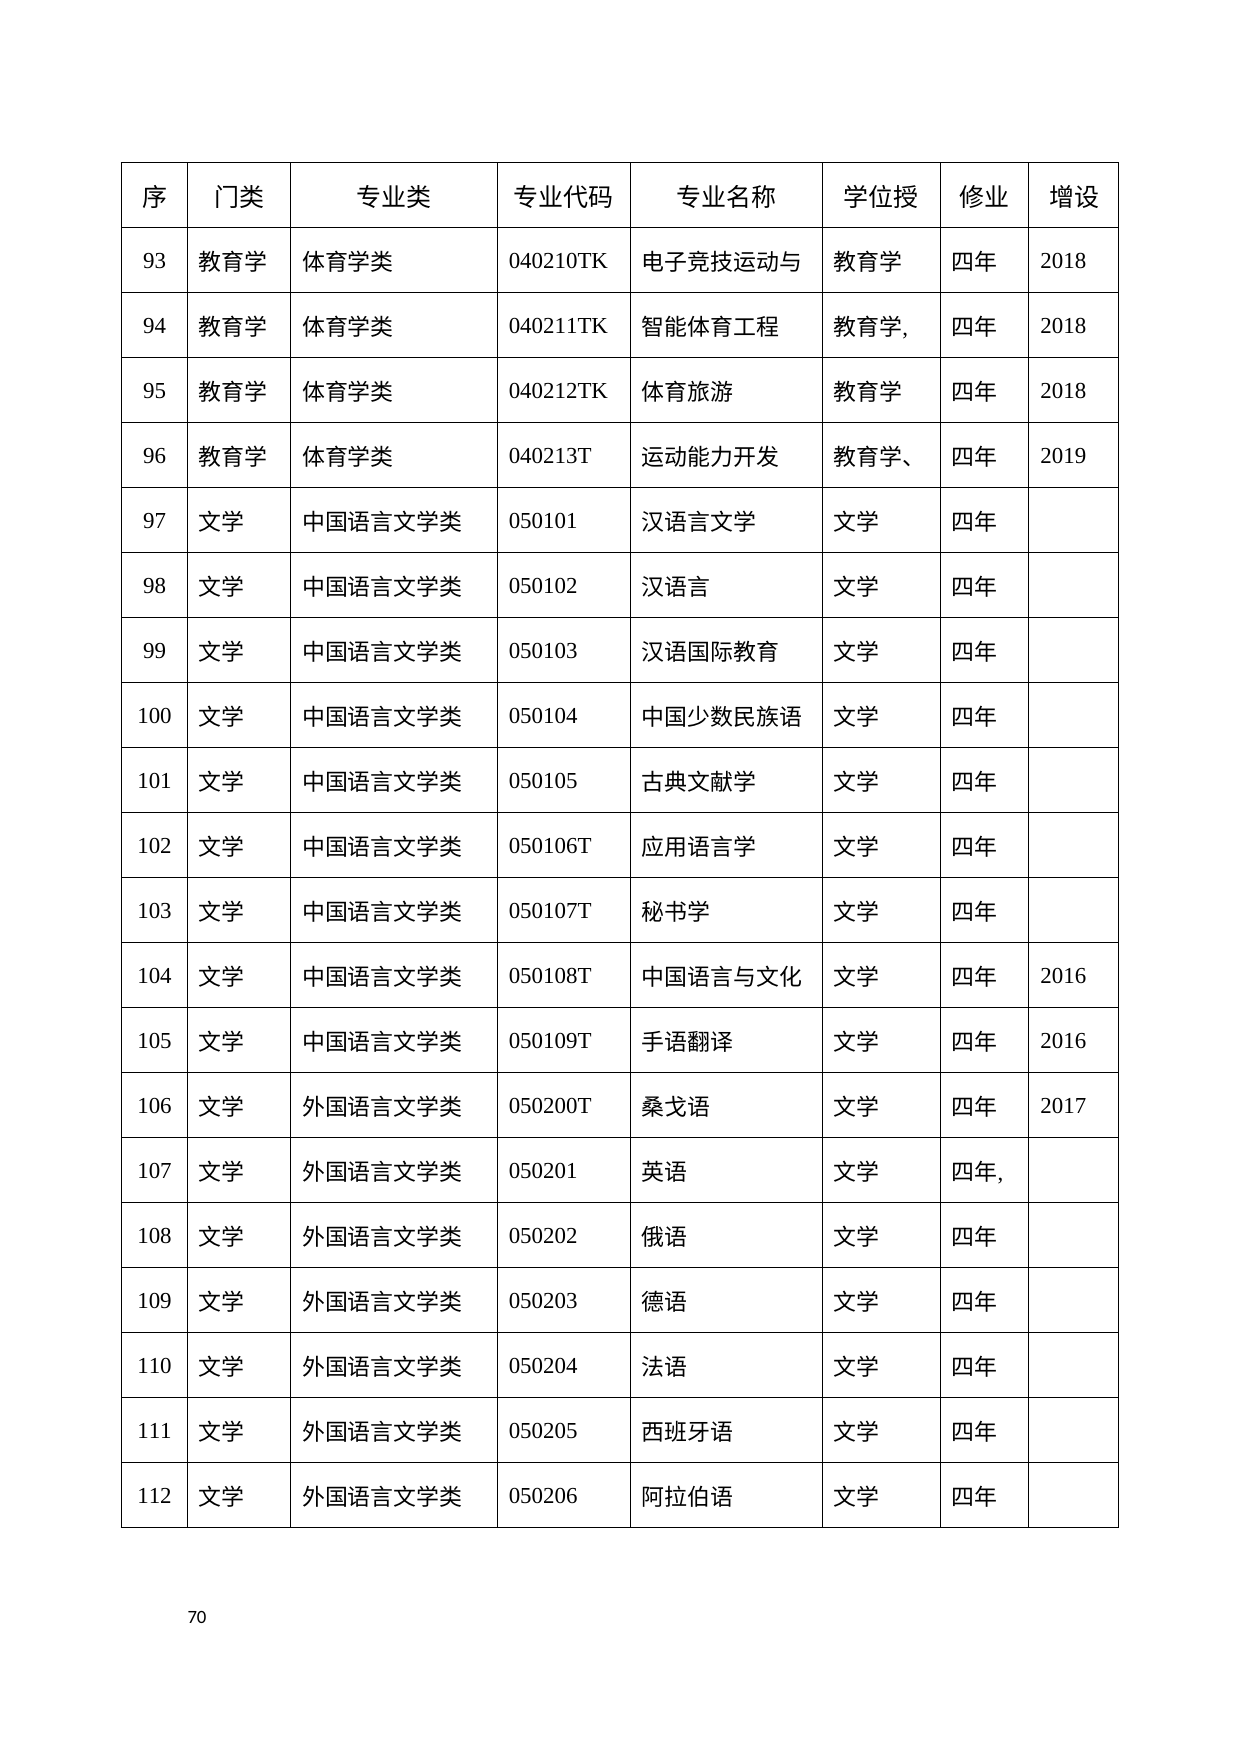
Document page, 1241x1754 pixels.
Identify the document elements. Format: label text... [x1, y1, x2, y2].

table_cell 050202 [498, 1203, 630, 1267]
table_cell 外国语言文学类 [291, 1333, 497, 1397]
table_cell 文学 [188, 1203, 290, 1267]
table_cell 文学 [188, 618, 290, 682]
table_cell 四年 [941, 1203, 1028, 1267]
table_cell 中国语言文学类 [291, 943, 497, 1007]
table_cell [1029, 1268, 1118, 1332]
table_cell 四年 [941, 618, 1028, 682]
table_cell 文学 [823, 1268, 940, 1332]
table_cell 中国语言文学类 [291, 683, 497, 747]
table_cell [1029, 553, 1118, 617]
table_cell 文学 [823, 553, 940, 617]
table_cell [1029, 1463, 1118, 1527]
table_cell 运动能力开发 [631, 423, 822, 487]
table_cell 汉语言 [631, 553, 822, 617]
table_cell 050107T [498, 878, 630, 942]
table_cell 四年 [941, 943, 1028, 1007]
table_cell 文学 [823, 1203, 940, 1267]
table_cell 040212TK [498, 358, 630, 422]
table_cell [1029, 618, 1118, 682]
table_cell 外国语言文学类 [291, 1398, 497, 1462]
table_cell 外国语言文学类 [291, 1138, 497, 1202]
table_cell 四年 [941, 553, 1028, 617]
table_cell 文学 [823, 618, 940, 682]
table_cell 2018 [1029, 293, 1118, 357]
table_cell 外国语言文学类 [291, 1203, 497, 1267]
table_cell 四年 [941, 423, 1028, 487]
table_cell 111 [122, 1398, 187, 1462]
table_cell 050203 [498, 1268, 630, 1332]
table_cell 040211TK [498, 293, 630, 357]
table_cell 文学 [823, 813, 940, 877]
table_cell 文学 [188, 683, 290, 747]
table_cell [1029, 748, 1118, 812]
table_cell 040213T [498, 423, 630, 487]
table_cell 文学 [188, 943, 290, 1007]
table_cell 俄语 [631, 1203, 822, 1267]
table_cell 教育学 [823, 228, 940, 292]
table_cell 文学 [823, 1008, 940, 1072]
table_cell 文学 [188, 1463, 290, 1527]
table_cell 96 [122, 423, 187, 487]
table_cell [1029, 878, 1118, 942]
table_cell 四年 [941, 1398, 1028, 1462]
table_header 专业名称 [631, 163, 822, 227]
table_cell 体育学类 [291, 293, 497, 357]
table_cell 德语 [631, 1268, 822, 1332]
table_cell 文学 [188, 748, 290, 812]
table_cell 2016 [1029, 1008, 1118, 1072]
table_cell 教育学 [823, 358, 940, 422]
table_header 专业类 [291, 163, 497, 227]
table_cell 94 [122, 293, 187, 357]
table_cell 四年 [941, 1073, 1028, 1137]
table_cell 2017 [1029, 1073, 1118, 1137]
table_cell 95 [122, 358, 187, 422]
table_cell 中国少数民族语言文学 [631, 683, 822, 747]
table_cell 体育学类 [291, 358, 497, 422]
table_cell 110 [122, 1333, 187, 1397]
table_cell 教育学 [188, 293, 290, 357]
table_cell 四年 [941, 1333, 1028, 1397]
table_cell 040210TK [498, 228, 630, 292]
table_cell 阿拉伯语 [631, 1463, 822, 1527]
table_cell 四年 [941, 228, 1028, 292]
table_cell 西班牙语 [631, 1398, 822, 1462]
table_cell 050103 [498, 618, 630, 682]
table_cell 桑戈语 [631, 1073, 822, 1137]
table_cell 文学 [823, 1073, 940, 1137]
table_cell 教育学,工学 [823, 293, 940, 357]
table_cell 教育学、理学 [823, 423, 940, 487]
table_cell 050109T [498, 1008, 630, 1072]
table_cell [1029, 1398, 1118, 1462]
table_cell 050204 [498, 1333, 630, 1397]
table_cell 四年 [941, 878, 1028, 942]
table_cell 智能体育工程 [631, 293, 822, 357]
table_cell 文学 [823, 1333, 940, 1397]
table_cell 汉语国际教育 [631, 618, 822, 682]
table_cell 106 [122, 1073, 187, 1137]
table_cell 文学 [188, 813, 290, 877]
table_cell 四年 [941, 813, 1028, 877]
table_cell 中国语言文学类 [291, 488, 497, 552]
table_cell [1029, 813, 1118, 877]
table_cell 2016 [1029, 943, 1118, 1007]
table_cell 法语 [631, 1333, 822, 1397]
table_cell 中国语言文学类 [291, 878, 497, 942]
table_cell 2018 [1029, 358, 1118, 422]
table_cell 050102 [498, 553, 630, 617]
table_cell 100 [122, 683, 187, 747]
table_cell 文学 [188, 1073, 290, 1137]
table_cell 文学 [823, 683, 940, 747]
table_header 专业代码 [498, 163, 630, 227]
table_cell 文学 [188, 1138, 290, 1202]
table_cell 汉语言文学 [631, 488, 822, 552]
table_cell 101 [122, 748, 187, 812]
table_cell 050101 [498, 488, 630, 552]
table_cell 050108T [498, 943, 630, 1007]
table_cell [1029, 1203, 1118, 1267]
table_cell 2019 [1029, 423, 1118, 487]
table_cell 文学 [823, 878, 940, 942]
table_cell 050205 [498, 1398, 630, 1462]
table_cell 中国语言文学类 [291, 618, 497, 682]
table_cell 97 [122, 488, 187, 552]
table_cell 古典文献学 [631, 748, 822, 812]
table_cell 109 [122, 1268, 187, 1332]
table_cell 手语翻译 [631, 1008, 822, 1072]
table_cell 103 [122, 878, 187, 942]
table_cell 教育学 [188, 228, 290, 292]
table_cell 98 [122, 553, 187, 617]
table_cell 102 [122, 813, 187, 877]
table_cell 104 [122, 943, 187, 1007]
table_cell 文学 [823, 943, 940, 1007]
table_cell 050201 [498, 1138, 630, 1202]
table_cell 108 [122, 1203, 187, 1267]
table_cell 中国语言文学类 [291, 1008, 497, 1072]
table_cell 四年,五年 [941, 1138, 1028, 1202]
table_cell 体育学类 [291, 228, 497, 292]
table_cell 文学 [188, 553, 290, 617]
table_cell 文学 [823, 1463, 940, 1527]
table_cell 050200T [498, 1073, 630, 1137]
table_cell 四年 [941, 488, 1028, 552]
table_header 修业年限 [941, 163, 1028, 227]
table_cell 文学 [188, 1008, 290, 1072]
table_cell 文学 [823, 748, 940, 812]
table_cell 四年 [941, 1008, 1028, 1072]
table_cell 文学 [188, 1333, 290, 1397]
table_cell 四年 [941, 1463, 1028, 1527]
table_cell 文学 [188, 488, 290, 552]
table_cell 四年 [941, 683, 1028, 747]
table_cell 四年 [941, 1268, 1028, 1332]
table_header 学位授予门类 [823, 163, 940, 227]
table_cell 四年 [941, 748, 1028, 812]
table_cell 93 [122, 228, 187, 292]
table_cell 秘书学 [631, 878, 822, 942]
table_cell 中国语言文学类 [291, 748, 497, 812]
table_header 序号 [122, 163, 187, 227]
table_cell 99 [122, 618, 187, 682]
table_cell 外国语言文学类 [291, 1268, 497, 1332]
table_cell 中国语言与文化 [631, 943, 822, 1007]
table_cell 体育旅游 [631, 358, 822, 422]
table_cell 体育学类 [291, 423, 497, 487]
table_cell 112 [122, 1463, 187, 1527]
table_header 增设年份 [1029, 163, 1118, 227]
table_cell 四年 [941, 293, 1028, 357]
table_cell [1029, 1333, 1118, 1397]
table_cell 文学 [823, 488, 940, 552]
table_cell 外国语言文学类 [291, 1463, 497, 1527]
table_cell 文学 [823, 1138, 940, 1202]
table_cell 电子竞技运动与管理 [631, 228, 822, 292]
table_cell 050106T [498, 813, 630, 877]
table_cell 教育学 [188, 423, 290, 487]
table_cell [1029, 1138, 1118, 1202]
table_cell 外国语言文学类 [291, 1073, 497, 1137]
table_cell 教育学 [188, 358, 290, 422]
table_cell 105 [122, 1008, 187, 1072]
table_cell 文学 [823, 1398, 940, 1462]
table_cell 107 [122, 1138, 187, 1202]
table_cell [1029, 488, 1118, 552]
table_cell [1029, 683, 1118, 747]
table_cell 文学 [188, 1268, 290, 1332]
table_cell 文学 [188, 1398, 290, 1462]
table_cell 四年 [941, 358, 1028, 422]
table_cell 英语 [631, 1138, 822, 1202]
table_cell 文学 [188, 878, 290, 942]
table_cell 中国语言文学类 [291, 553, 497, 617]
table_cell 2018 [1029, 228, 1118, 292]
table_cell 050206 [498, 1463, 630, 1527]
table_cell 中国语言文学类 [291, 813, 497, 877]
table_cell 050104 [498, 683, 630, 747]
table_header 门类 [188, 163, 290, 227]
table_cell 应用语言学 [631, 813, 822, 877]
table_cell 050105 [498, 748, 630, 812]
